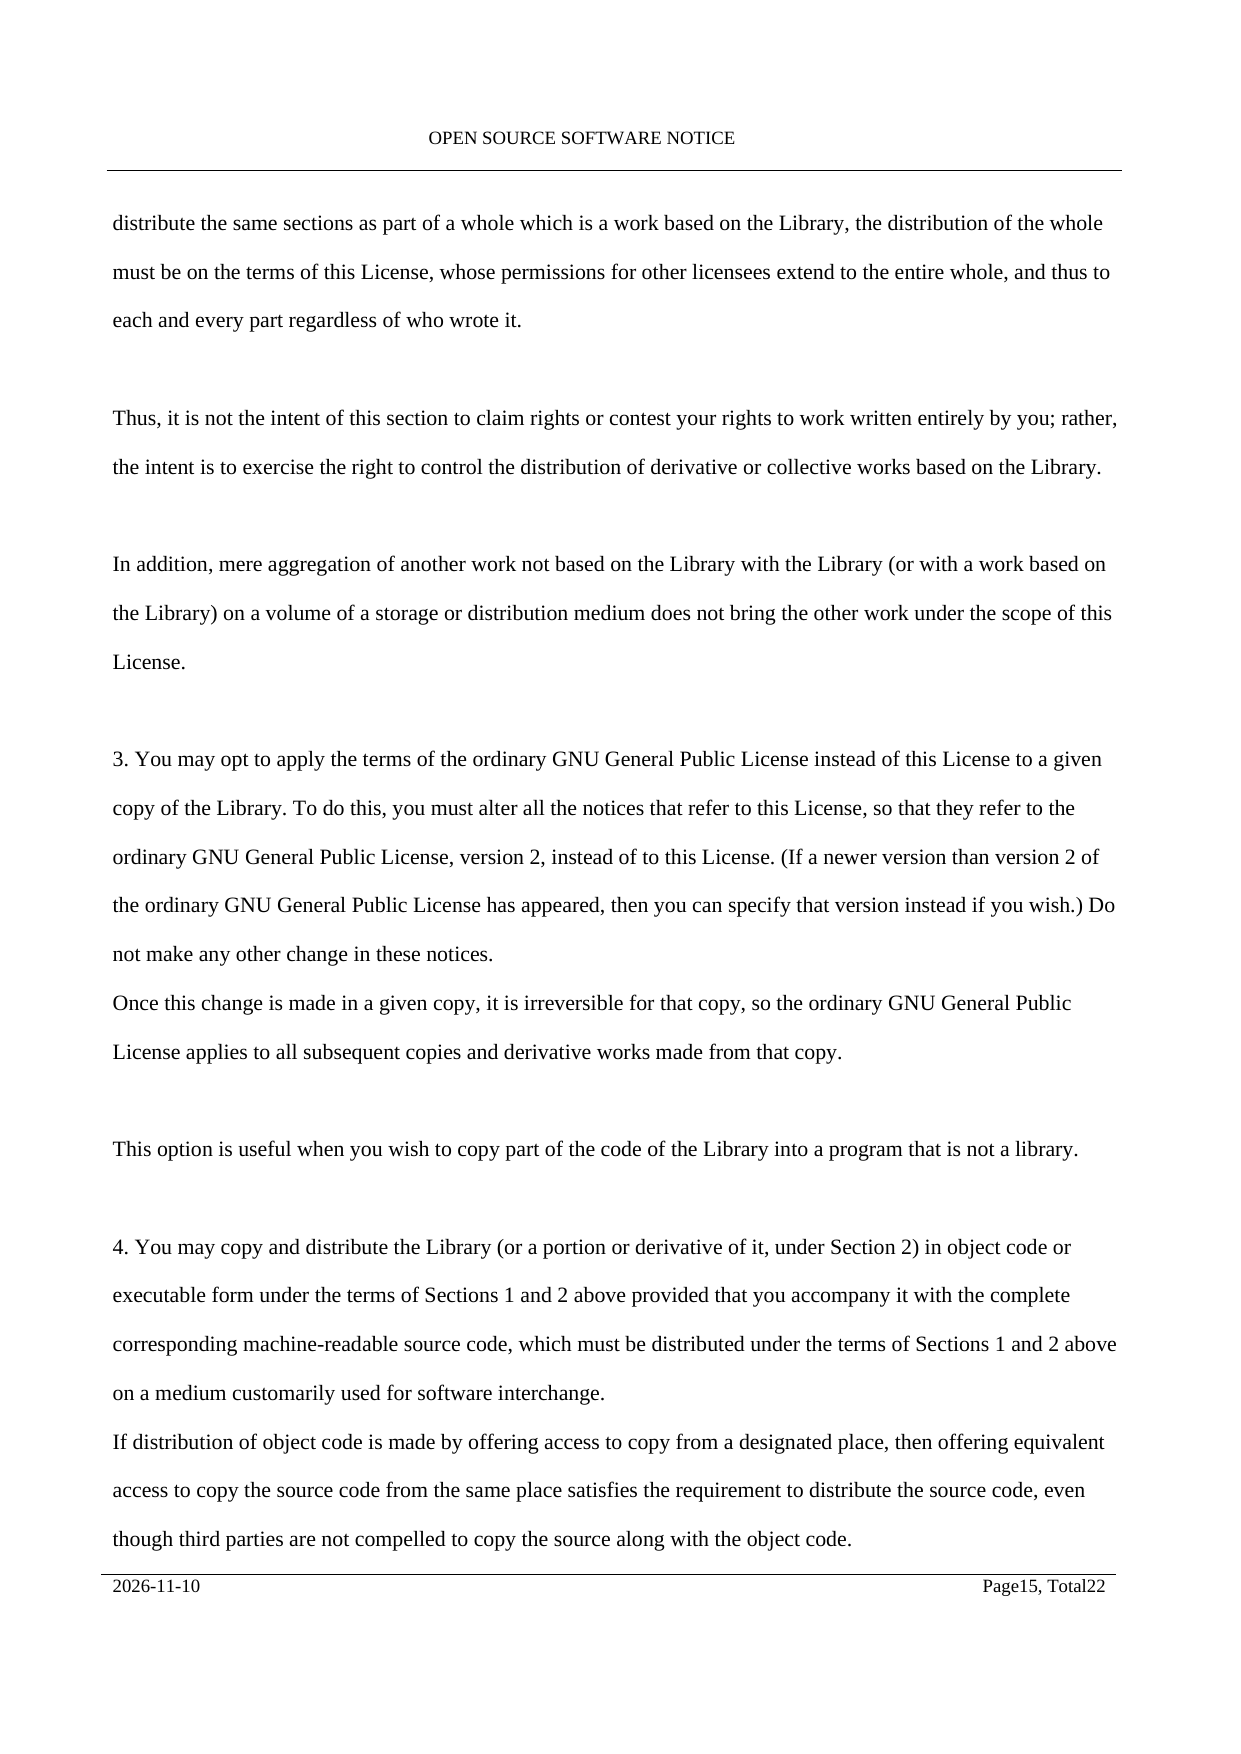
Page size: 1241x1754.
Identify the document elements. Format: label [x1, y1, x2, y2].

text [112, 206, 1128, 1555]
